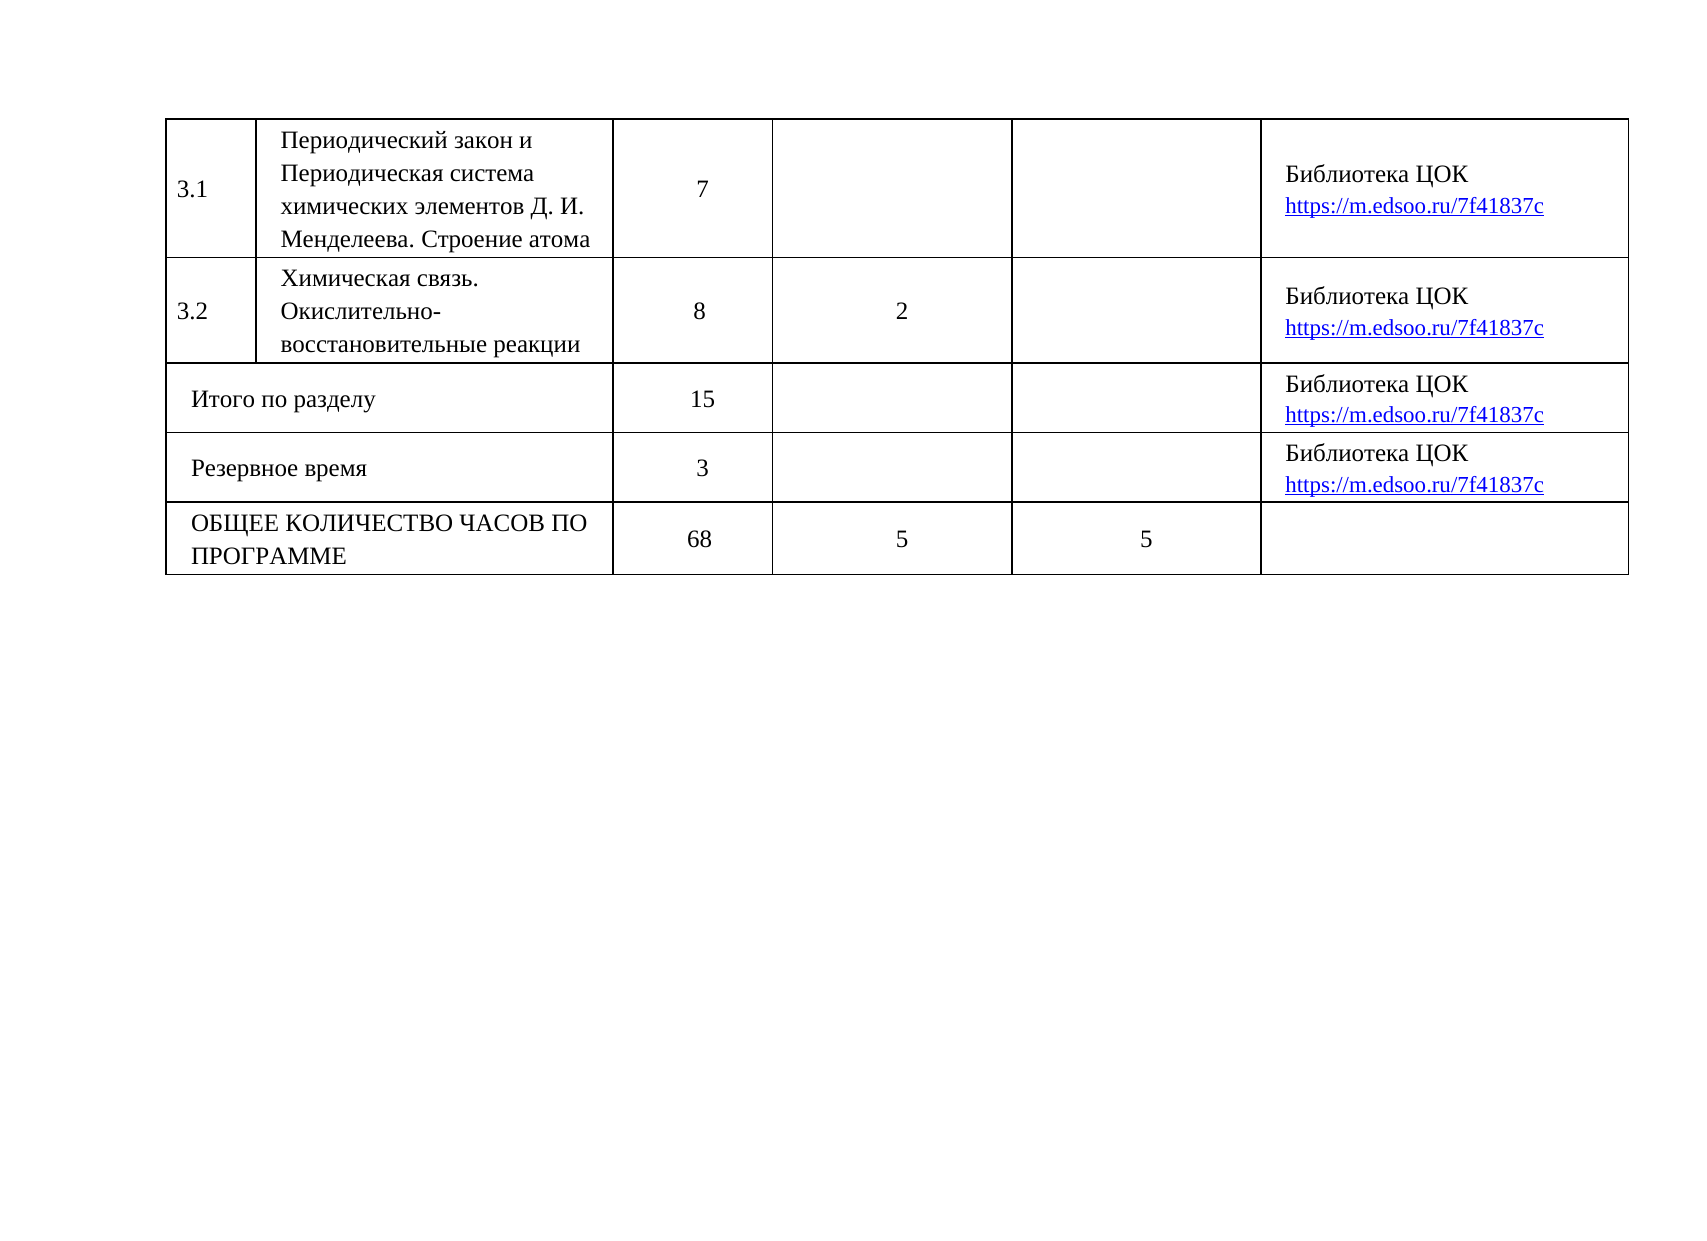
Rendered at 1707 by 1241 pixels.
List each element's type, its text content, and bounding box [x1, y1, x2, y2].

table_cell Химическая связь. Окислительно-восстановительные реакции [257, 258, 612, 362]
table_cell Резервное время [167, 433, 612, 501]
table_cell 5 [773, 503, 1011, 573]
table_cell [773, 364, 1011, 432]
table_cell 5 [1013, 503, 1260, 573]
table_cell Библиотека ЦОК https://m.edsoo.ru/7f41837c [1262, 120, 1628, 257]
table_cell 8 [614, 258, 772, 362]
table_cell [773, 120, 1011, 257]
table_cell Итого по разделу [167, 364, 612, 432]
table_cell Библиотека ЦОК https://m.edsoo.ru/7f41837c [1262, 258, 1628, 362]
table_cell Периодический закон и Периодическая система химических элементов Д. И. Менделеева. Строение атома [257, 120, 612, 257]
table_cell [1013, 433, 1260, 501]
table_cell 2 [773, 258, 1011, 362]
table_cell [1013, 258, 1260, 362]
table_cell Библиотека ЦОК https://m.edsoo.ru/7f41837c [1262, 433, 1628, 501]
table_cell [1013, 120, 1260, 257]
table_cell ОБЩЕЕ КОЛИЧЕСТВО ЧАСОВ ПО ПРОГРАММЕ [167, 503, 612, 573]
table_cell 3.1 [167, 120, 255, 257]
table_cell [1013, 364, 1260, 432]
table_cell 3.2 [167, 258, 255, 362]
table_cell Библиотека ЦОК https://m.edsoo.ru/7f41837c [1262, 364, 1628, 432]
table_cell 15 [614, 364, 772, 432]
table_cell [1262, 503, 1628, 573]
table_cell 68 [614, 503, 772, 573]
table_cell 3 [614, 433, 772, 501]
table_cell 7 [614, 120, 772, 257]
table_cell [773, 433, 1011, 501]
